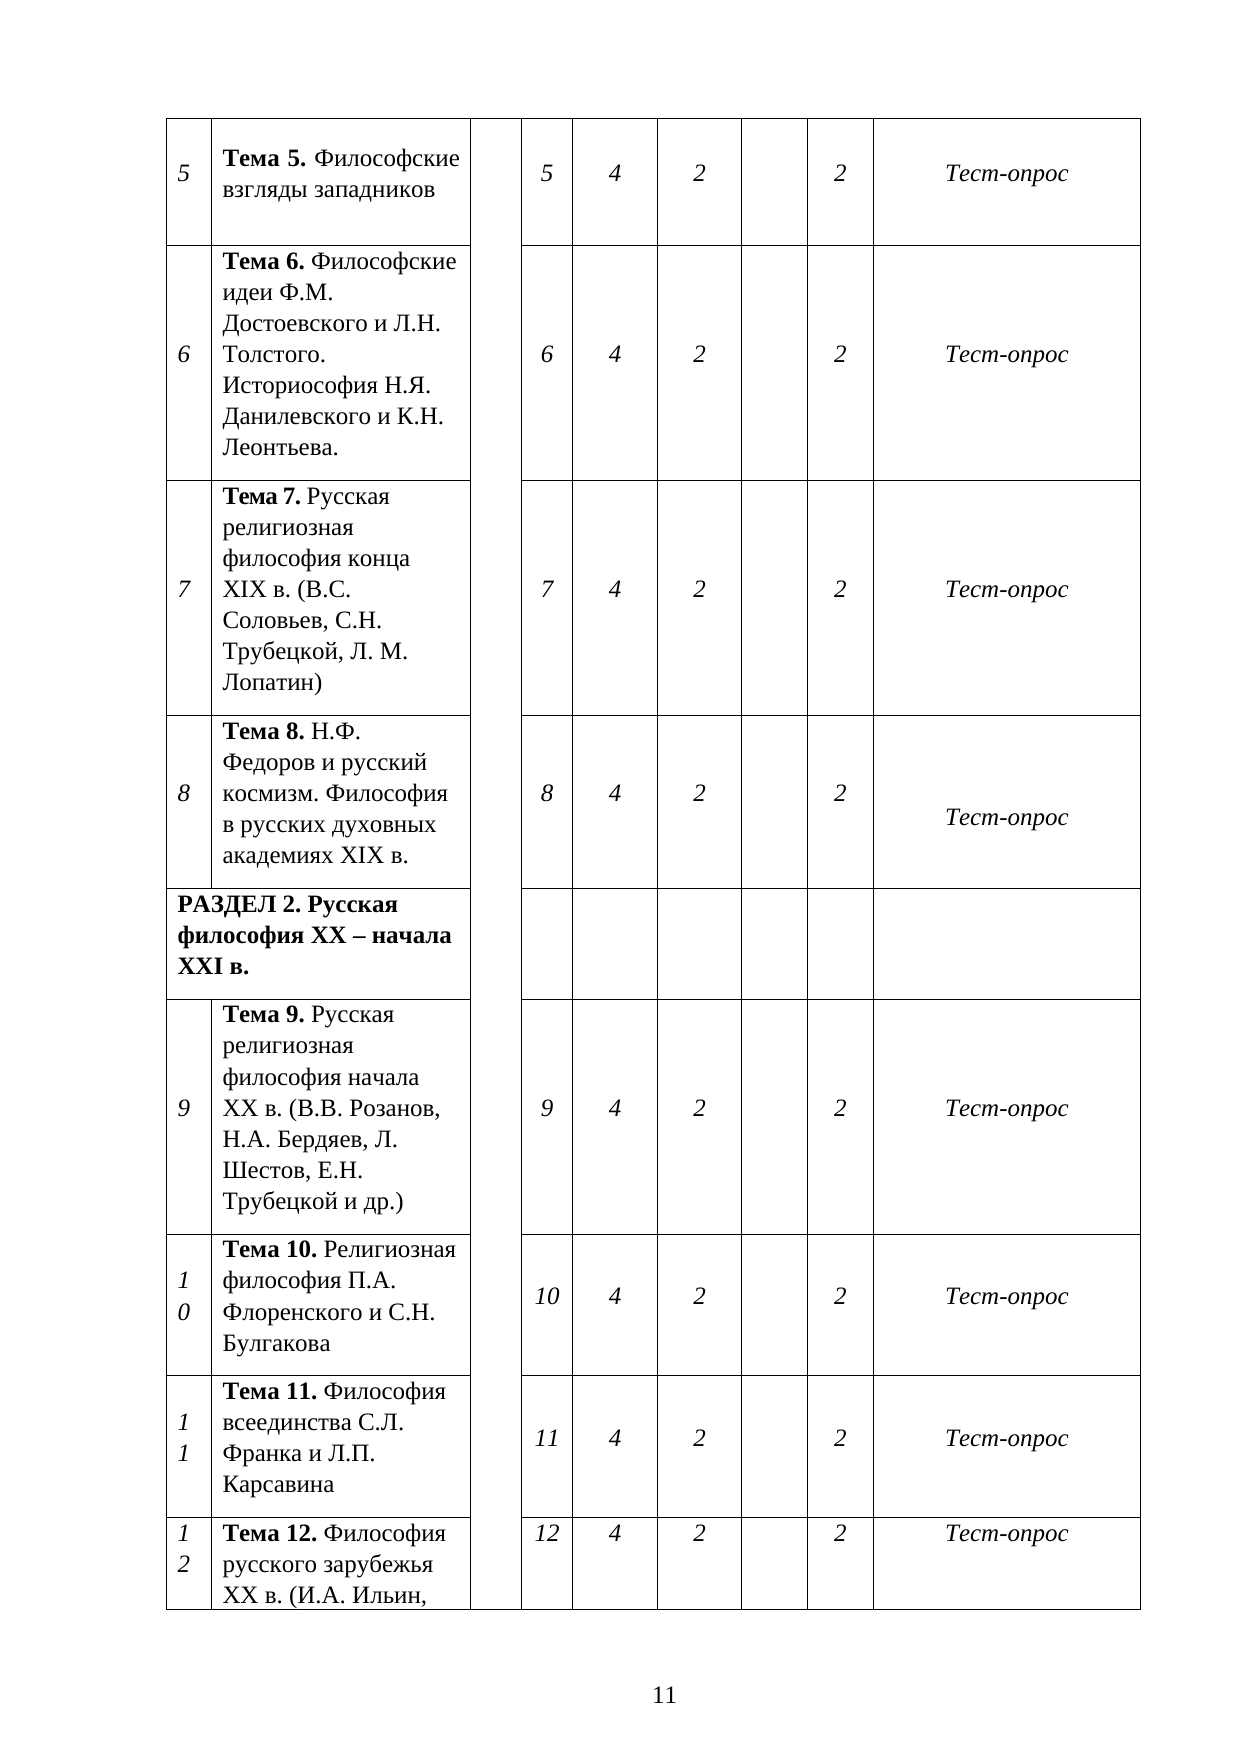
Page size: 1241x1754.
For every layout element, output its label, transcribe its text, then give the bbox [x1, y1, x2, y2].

table_cell [742, 1376, 807, 1517]
table_cell Тест-опрос [874, 1235, 1140, 1375]
table_cell 4 [573, 716, 657, 888]
table_cell Тест-опрос [874, 481, 1140, 715]
table_cell 2 [808, 1000, 873, 1233]
table_cell Тема 9. Русская религиозная философия начала XX в. (В.В. Розанов, Н.А. Бердяев, Л. Шестов, Е.Н. Трубецкой и др.) [212, 1000, 470, 1233]
table_cell Тест-опрос [874, 1376, 1140, 1517]
table_cell 2 [658, 246, 741, 480]
table_cell [742, 481, 807, 715]
table_cell Тема 8. Н.Ф. Федоров и русский космизм. Философия в русских духовных академиях XIX в. [212, 716, 470, 888]
table_cell 9 [167, 1000, 211, 1233]
table_cell 4 [573, 481, 657, 715]
table_cell 12 [522, 1518, 572, 1609]
table_cell [742, 1000, 807, 1233]
table_cell 11 [522, 1376, 572, 1517]
table_cell [742, 119, 807, 245]
table_cell 2 [658, 1235, 741, 1375]
table_cell [522, 889, 572, 998]
table_cell 11 [167, 1376, 211, 1517]
table_cell [658, 889, 741, 998]
table_cell Тест-опрос [874, 246, 1140, 480]
table_cell 4 [573, 1235, 657, 1375]
table_cell Тема 10. Религиозная философия П.А. Флоренского и С.Н. Булгакова [212, 1235, 470, 1375]
table_cell 2 [658, 481, 741, 715]
table_cell 2 [808, 246, 873, 480]
table_cell [742, 1235, 807, 1375]
table_cell РАЗДЕЛ 2. Русская философия ХХ – начала XXI в. [167, 889, 470, 998]
table_cell 4 [573, 1518, 657, 1609]
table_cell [212, 1518, 470, 1609]
table_cell 2 [658, 716, 741, 888]
table_cell 4 [573, 1376, 657, 1517]
table_cell 2 [658, 1518, 741, 1609]
table_cell 7 [167, 481, 211, 715]
table_cell 2 [808, 716, 873, 888]
table_cell 2 [808, 481, 873, 715]
table_cell 4 [573, 246, 657, 480]
table_cell 5 [522, 119, 572, 245]
table_cell 2 [808, 1376, 873, 1517]
table_cell 2 [808, 1235, 873, 1375]
table_cell 2 [808, 119, 873, 245]
table_cell 4 [573, 1000, 657, 1233]
table_cell 12 [167, 1518, 211, 1609]
table_cell 10 [522, 1235, 572, 1375]
table_cell Тема 11. Философия всеединства С.Л. Франка и Л.П. Карсавина [212, 1376, 470, 1517]
table_cell [573, 889, 657, 998]
table_cell 8 [167, 716, 211, 888]
table_cell 9 [522, 1000, 572, 1233]
table_cell 2 [808, 1518, 873, 1609]
table_cell [742, 889, 807, 998]
table_cell [742, 1518, 807, 1609]
table_cell [808, 889, 873, 998]
table_cell Тема 5. Философские взгляды западников [212, 119, 470, 245]
table_cell 5 [167, 119, 211, 245]
table_cell 8 [522, 716, 572, 888]
table_cell Тест-опрос [874, 1000, 1140, 1233]
table_cell Тема 6. Философские идеи Ф.М. Достоевского и Л.Н. Толстого. Историософия Н.Я. Данилевского и К.Н. Леонтьева. [212, 246, 470, 480]
table_cell [742, 716, 807, 888]
table_cell Тема 7. Русская религиозная философия конца XIX в. (В.С. Соловьев, С.Н. Трубецкой, Л. М. Лопатин) [212, 481, 470, 715]
table_cell 2 [658, 119, 741, 245]
table_cell 2 [658, 1000, 741, 1233]
table_cell Тест-опрос [874, 716, 1140, 888]
table_cell Тест-опрос [874, 1518, 1140, 1609]
table_cell 2 [658, 1376, 741, 1517]
table_cell Тест-опрос [874, 119, 1140, 245]
table_cell 4 [573, 119, 657, 245]
table_cell 7 [522, 481, 572, 715]
table_cell 10 [167, 1235, 211, 1375]
table_cell 6 [522, 246, 572, 480]
table_cell 6 [167, 246, 211, 480]
table_cell [742, 246, 807, 480]
table_cell [874, 889, 1140, 998]
